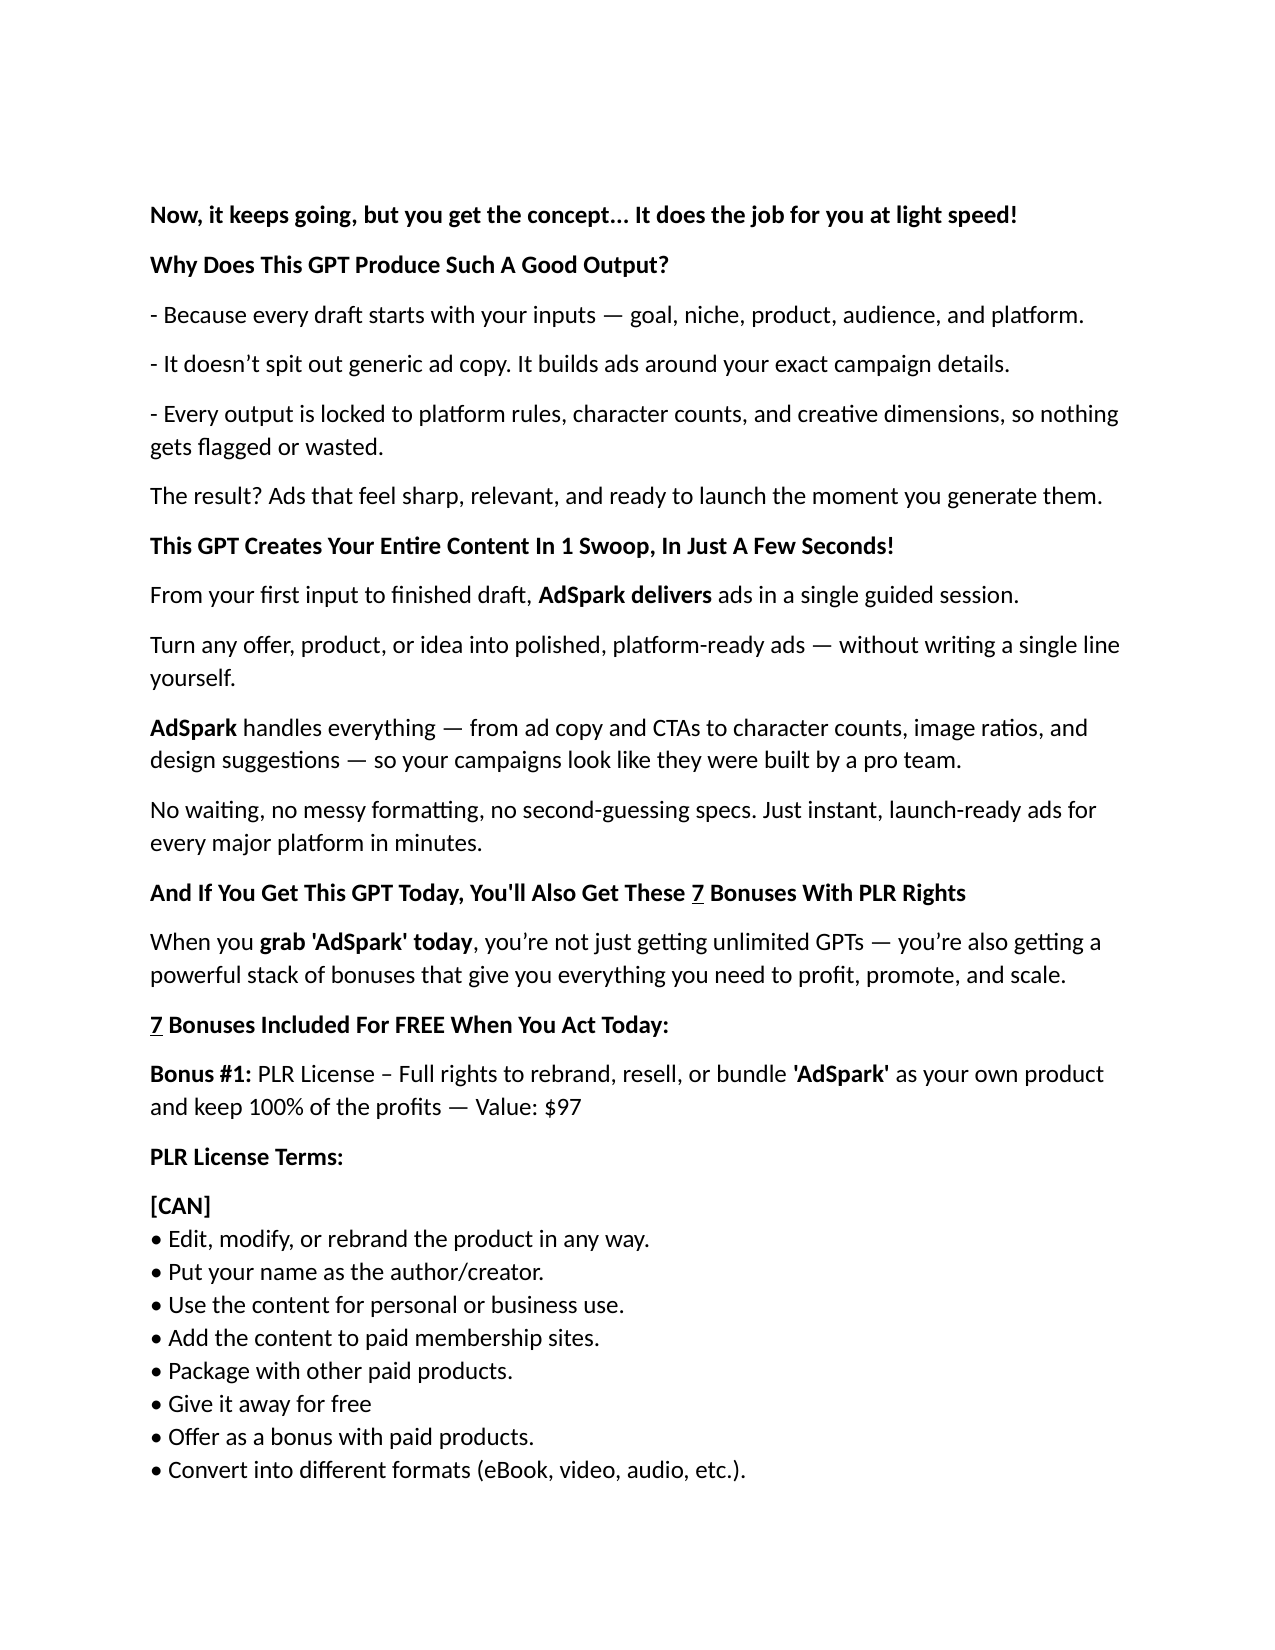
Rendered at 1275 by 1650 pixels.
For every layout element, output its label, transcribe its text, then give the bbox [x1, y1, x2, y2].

text Turn any offer, product, or idea into polished, platform-ready ads — without writing a single line yourself. [150, 629, 1125, 693]
text AdSpark handles everything — from ad copy and CTAs to character counts, image ratios, and design suggestions — so your campaigns look like they were built by a pro team. [150, 712, 1125, 775]
text - Every output is locked to platform rules, character counts, and creative dimensions, so nothing gets flagged or wasted. [150, 398, 1125, 461]
text When you grab 'AdSpark' today, you’re not just getting unlimited GPTs — you’re also getting a powerful stack of bonuses that give you everything you need to profit, promote, and scale. [150, 926, 1125, 990]
text - Because every draft starts with your inputs — goal, niche, product, audience, and platform. [150, 299, 1125, 329]
text And If You Get This GPT Today, You'll Also Get These 7 Bonuses With PLR Rights [150, 877, 1125, 907]
text 7 Bonuses Included For FREE When You Act Today: [150, 1009, 1125, 1039]
text From your first input to finished draft, AdSpark delivers ads in a single guided session. [150, 579, 1125, 610]
text The result? Ads that feel sharp, relevant, and ready to launch the moment you generate them. [150, 480, 1125, 511]
text - It doesn’t spit out generic ad copy. It builds ads around your exact campaign details. [150, 348, 1125, 379]
text This GPT Creates Your Entire Content In 1 Swoop, In Just A Few Seconds! [150, 530, 1125, 561]
text No waiting, no messy formatting, no second-guessing specs. Just instant, launch-ready ads for every major platform in minutes. [150, 794, 1125, 858]
text Bonus #1: PLR License – Full rights to rebrand, resell, or bundle 'AdSpark' as your own product and keep 100% of the profits — Value: $97 [150, 1058, 1125, 1122]
text Now, it keeps going, but you get the concept... It does the job for you at light speed! [150, 199, 1125, 230]
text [150, 1190, 1125, 1484]
text PLR License Terms: [150, 1141, 1125, 1171]
text Why Does This GPT Produce Such A Good Output? [150, 249, 1125, 280]
